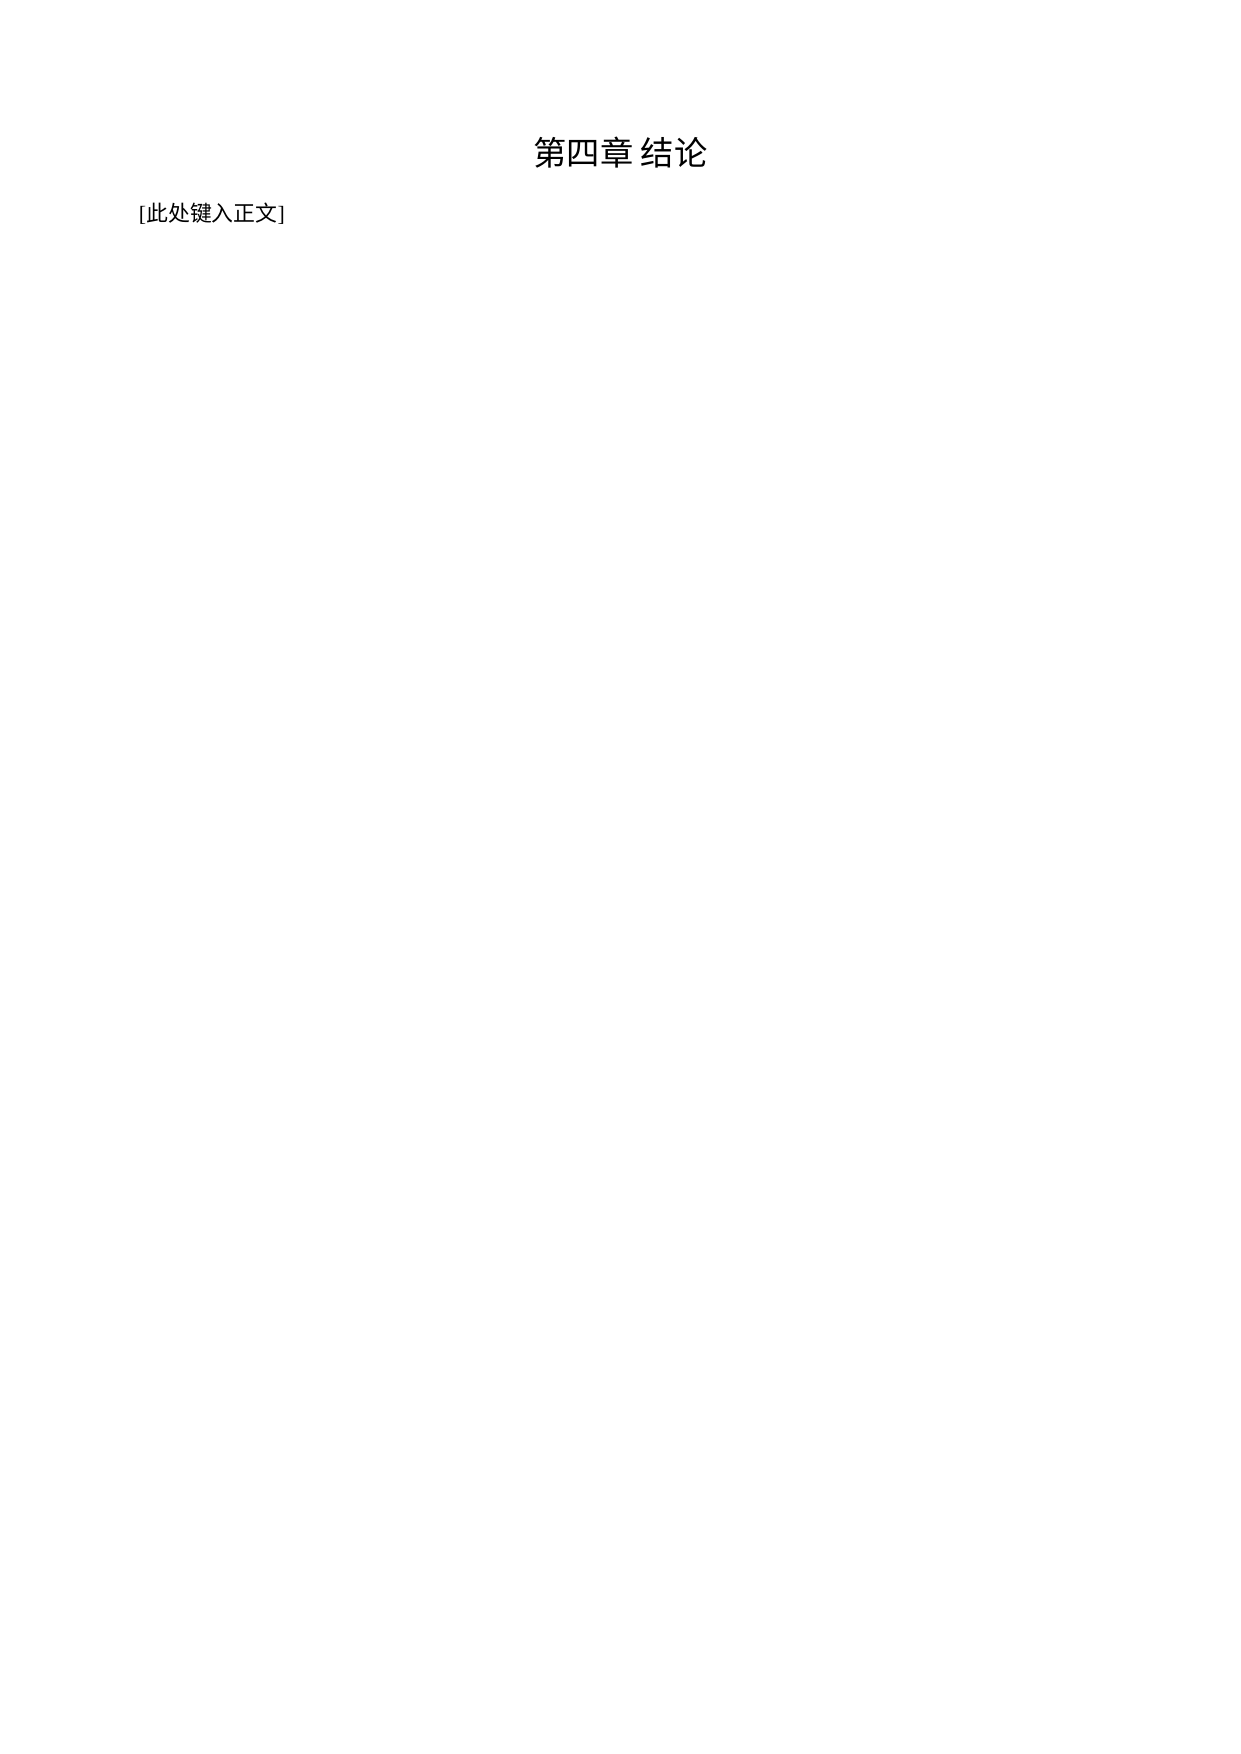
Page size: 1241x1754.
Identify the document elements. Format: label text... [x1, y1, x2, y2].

text [此处键入正文] [89, 195, 1152, 228]
subtitle 第四章 结论 [89, 118, 1152, 183]
